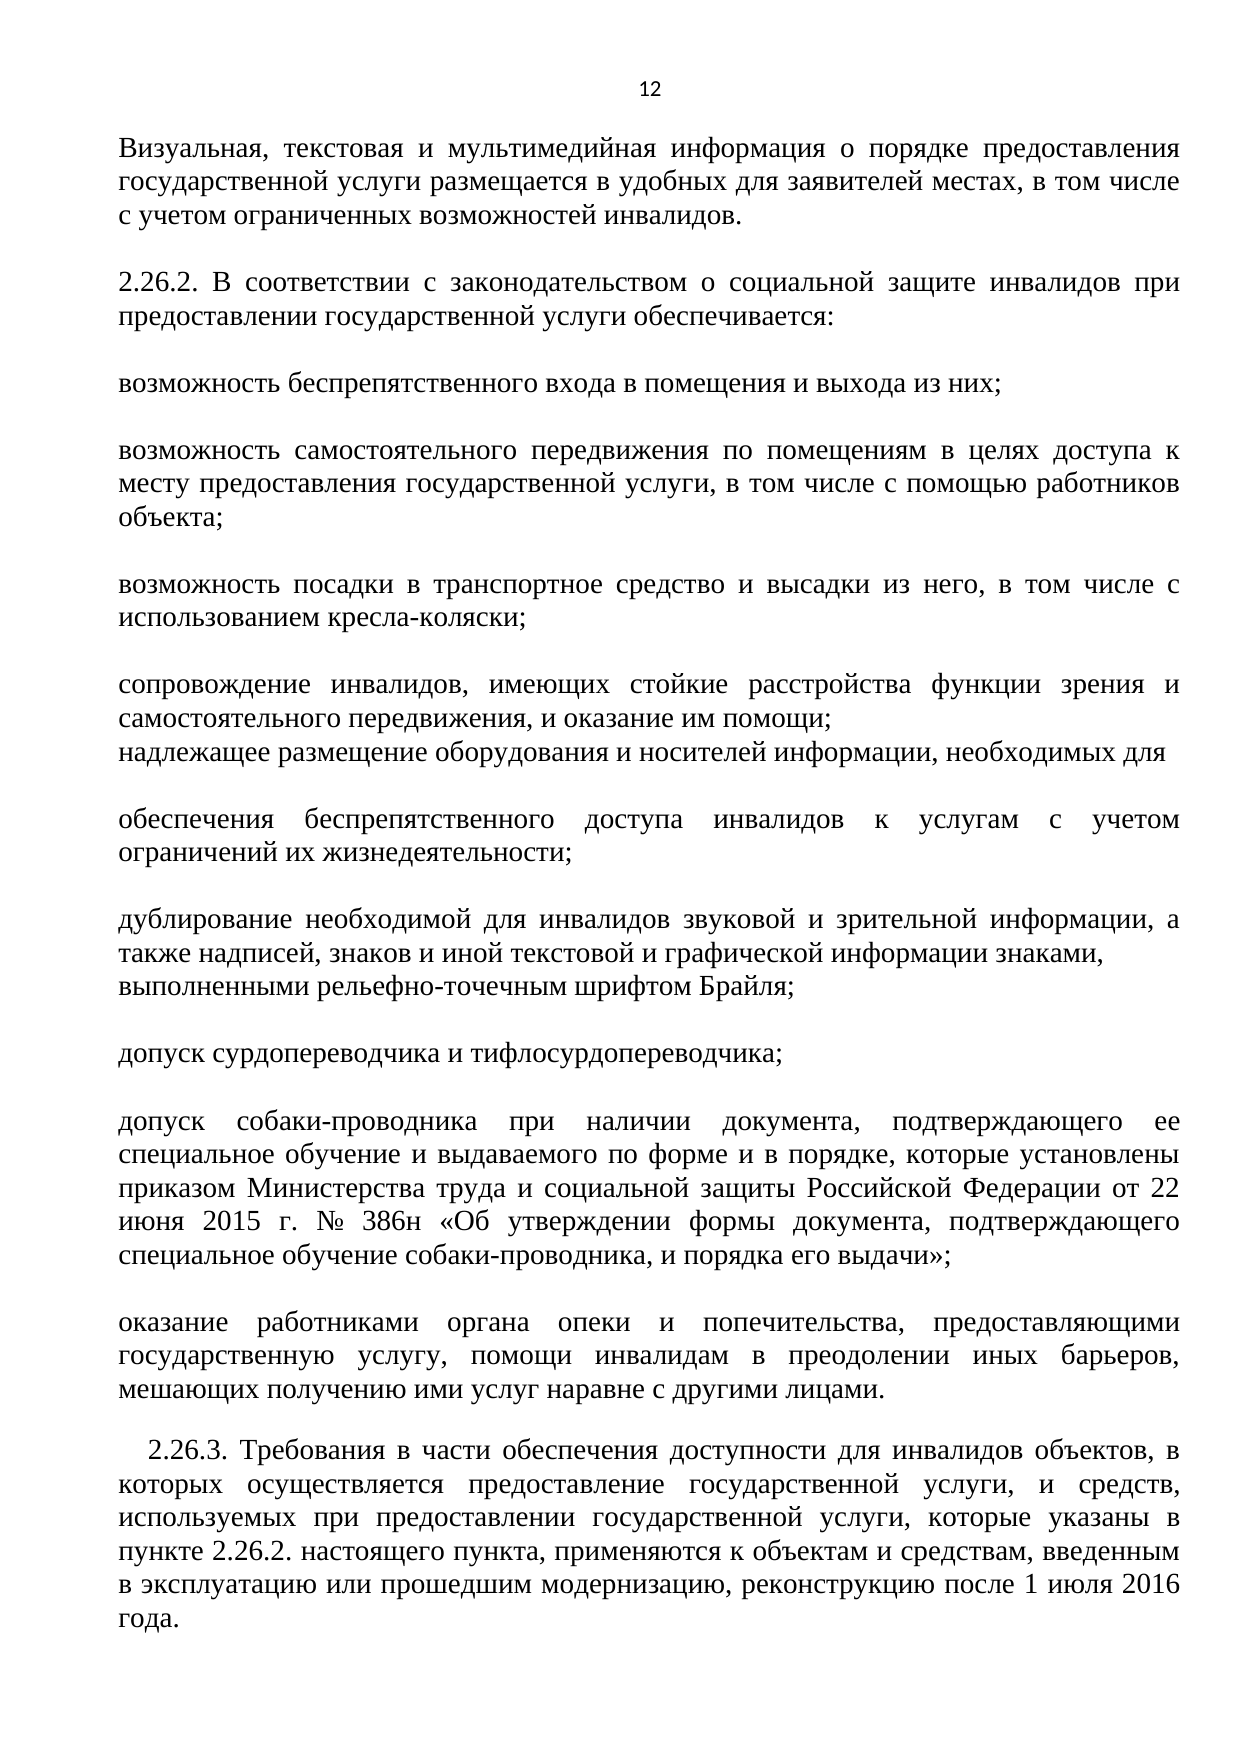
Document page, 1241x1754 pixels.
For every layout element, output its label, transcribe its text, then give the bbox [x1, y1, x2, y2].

text допуск сурдопереводчика и тифлосурдопереводчика; [118, 1036, 1181, 1069]
text допуск собаки-проводника при наличии документа, подтверждающего ее специальное обучение и выдаваемого по форме и в порядке, которые установлены приказом Министерства труда и социальной защиты Российской Федерации от 22 июня 2015 г. № 386н «Об утверждении формы документа, подтверждающего специальное обучение собаки-проводника, и порядка его выдачи»; [118, 1103, 1181, 1270]
text надлежащее размещение оборудования и носителей информации, необходимых для [118, 734, 1181, 767]
text оказание работниками органа опеки и попечительства, предоставляющими государственную услугу, помощи инвалидам в преодолении иных барьеров, мешающих получению ими услуг наравне с другими лицами. [118, 1304, 1181, 1404]
text возможность посадки в транспортное средство и высадки из него, в том числе с использованием кресла-коляски; [118, 566, 1181, 633]
text дублирование необходимой для инвалидов звуковой и зрительной информации, а также надписей, знаков и иной текстовой и графической информации знаками, [118, 901, 1181, 968]
text 2.26.3. Требования в части обеспечения доступности для инвалидов объектов, в которых осуществляется предоставление государственной услуги, и средств, используемых при предоставлении государственной услуги, которые указаны в пункте 2.26.2. настоящего пункта, применяются к объектам и средствам, введенным в эксплуатацию или прошедшим модернизацию, реконструкцию после 1 июля 2016 года. [118, 1432, 1181, 1634]
text сопровождение инвалидов, имеющих стойкие расстройства функции зрения и самостоятельного передвижения, и оказание им помощи; [118, 667, 1181, 734]
text возможность беспрепятственного входа в помещения и выхода из них; [118, 365, 1181, 398]
text выполненными рельефно-точечным шрифтом Брайля; [118, 968, 1181, 1002]
text 2.26.2. В соответствии с законодательством о социальной защите инвалидов при предоставлении государственной услуги обеспечивается: [118, 264, 1181, 331]
text возможность самостоятельного передвижения по помещениям в целях доступа к месту предоставления государственной услуги, в том числе с помощью работников объекта; [118, 432, 1181, 532]
text Визуальная, текстовая и мультимедийная информация о порядке предоставления государственной услуги размещается в удобных для заявителей местах, в том числе с учетом ограниченных возможностей инвалидов. [118, 130, 1181, 231]
text обеспечения беспрепятственного доступа инвалидов к услугам с учетом ограничений их жизнедеятельности; [118, 801, 1181, 868]
